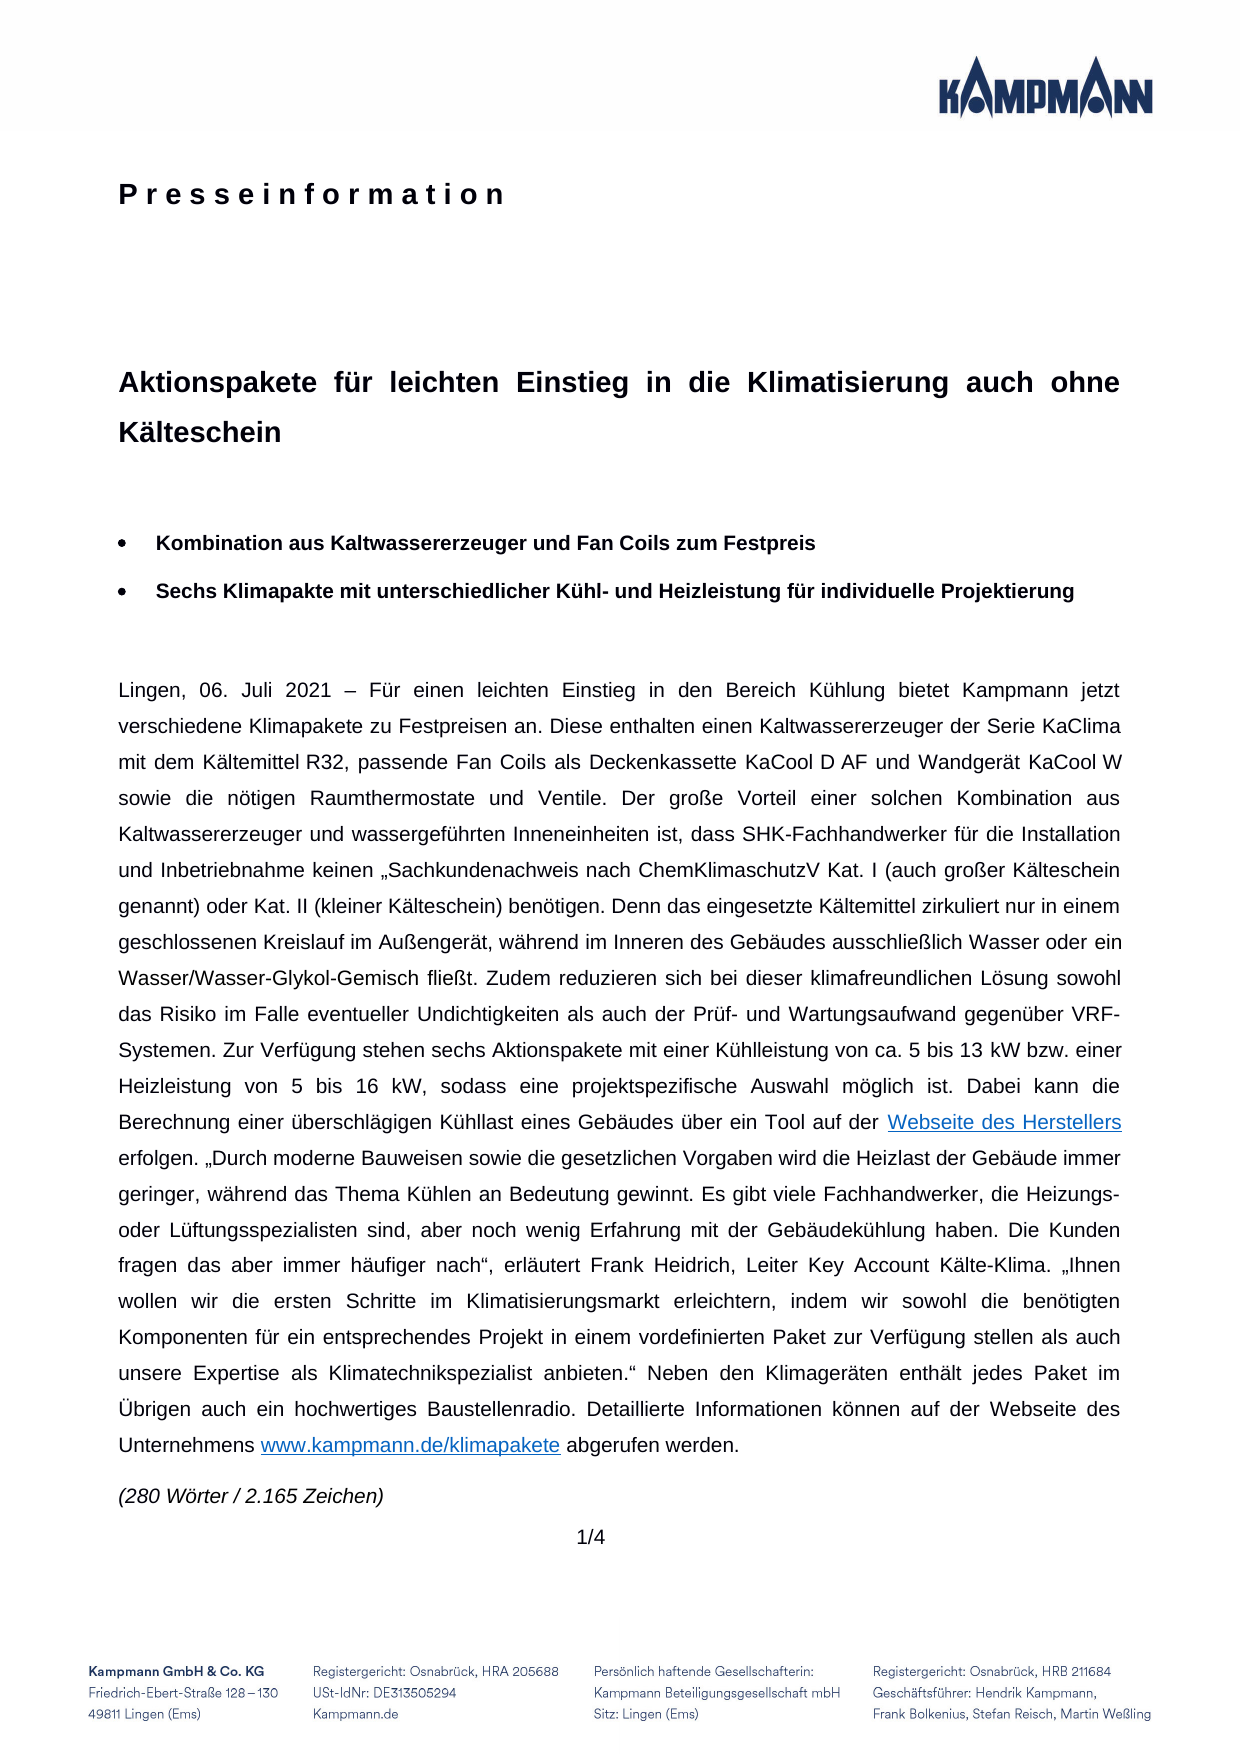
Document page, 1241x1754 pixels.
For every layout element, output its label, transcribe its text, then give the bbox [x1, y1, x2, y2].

text Lingen, 06. Juli 2021 – Für einen leichten Einstieg in den Bereich Kühlung bietet Kampmann jetzt verschiedene Klimapakete zu Festpreisen an. Diese enthalten einen Kaltwassererzeuger der Serie KaClima mit dem Kältemittel R32, passende Fan Coils als Deckenkassette KaCool D AF und Wandgerät KaCool W sowie die nötigen Raumthermostate und Ventile. Der große Vorteil einer solchen Kombination aus Kaltwassererzeuger und wassergeführten Inneneinheiten ist, dass SHK-Fachhandwerker für die Installation und Inbetriebnahme keinen „Sachkundenachweis nach ChemKlimaschutzV Kat. I (auch großer Kälteschein genannt) oder Kat. II (kleiner Kälteschein) benötigen. Denn das eingesetzte Kältemittel zirkuliert nur in einem geschlossenen Kreislauf im Außengerät, während im Inneren des Gebäudes ausschließlich Wasser oder ein Wasser/Wasser-Glykol-Gemisch fließt. Zudem reduzieren sich bei dieser klimafreundlichen Lösung sowohl das Risiko im Falle eventueller Undichtigkeiten als auch der Prüf- und Wartungsaufwand gegenüber VRF-Systemen. Zur Verfügung stehen sechs Aktionspakete mit einer Kühlleistung von ca. 5 bis 13 kW bzw. einer Heizleistung von 5 bis 16 kW, sodass eine projektspezifische Auswahl möglich ist. Dabei kann die Berechnung einer überschlägigen Kühllast eines Gebäudes über ein Tool auf der Webseite des Herstellers erfolgen. „Durch moderne Bauweisen sowie die gesetzlichen Vorgaben wird die Heizlast der Gebäude immer geringer, während das Thema Kühlen an Bedeutung gewinnt. Es gibt viele Fachhandwerker, die Heizungs- oder Lüftungsspezialisten sind, aber noch wenig Erfahrung mit der Gebäudekühlung haben. Die Kunden fragen das aber immer häufiger nach“, erläutert Frank Heidrich, Leiter Key Account Kälte-Klima. „Ihnen wollen wir die ersten Schritte im Klimatisierungsmarkt erleichtern, indem wir sowohl die benötigten Komponenten für ein entsprechendes Projekt in einem vordefinierten Paket zur Verfügung stellen als auch unsere Expertise als Klimatechnikspezialist anbieten.“ Neben den Klimageräten enthält jedes Paket im Übrigen auch ein hochwertiges Baustellenradio. Detaillierte Informationen können auf der Webseite des Unternehmens www.kampmann.de/klimapakete abgerufen werden. [118, 678, 1122, 1457]
list Sechs Klimapakte mit unterschiedlicher Kühl- und Heizleistung für individuelle Projektierung [118, 579, 1122, 603]
picture [0, 1617, 1239, 1754]
text P r e s s e i n f o r m a t i o n [118, 177, 1122, 211]
list Kombination aus Kaltwassererzeuger und Fan Coils zum Festpreis [118, 531, 1122, 555]
picture [0, 0, 1241, 131]
text (280 Wörter / 2.165 Zeichen) [118, 1483, 1122, 1507]
text Aktionspakete für leichten Einstieg in die Klimatisierung auch ohne Kälteschein [118, 365, 1122, 449]
